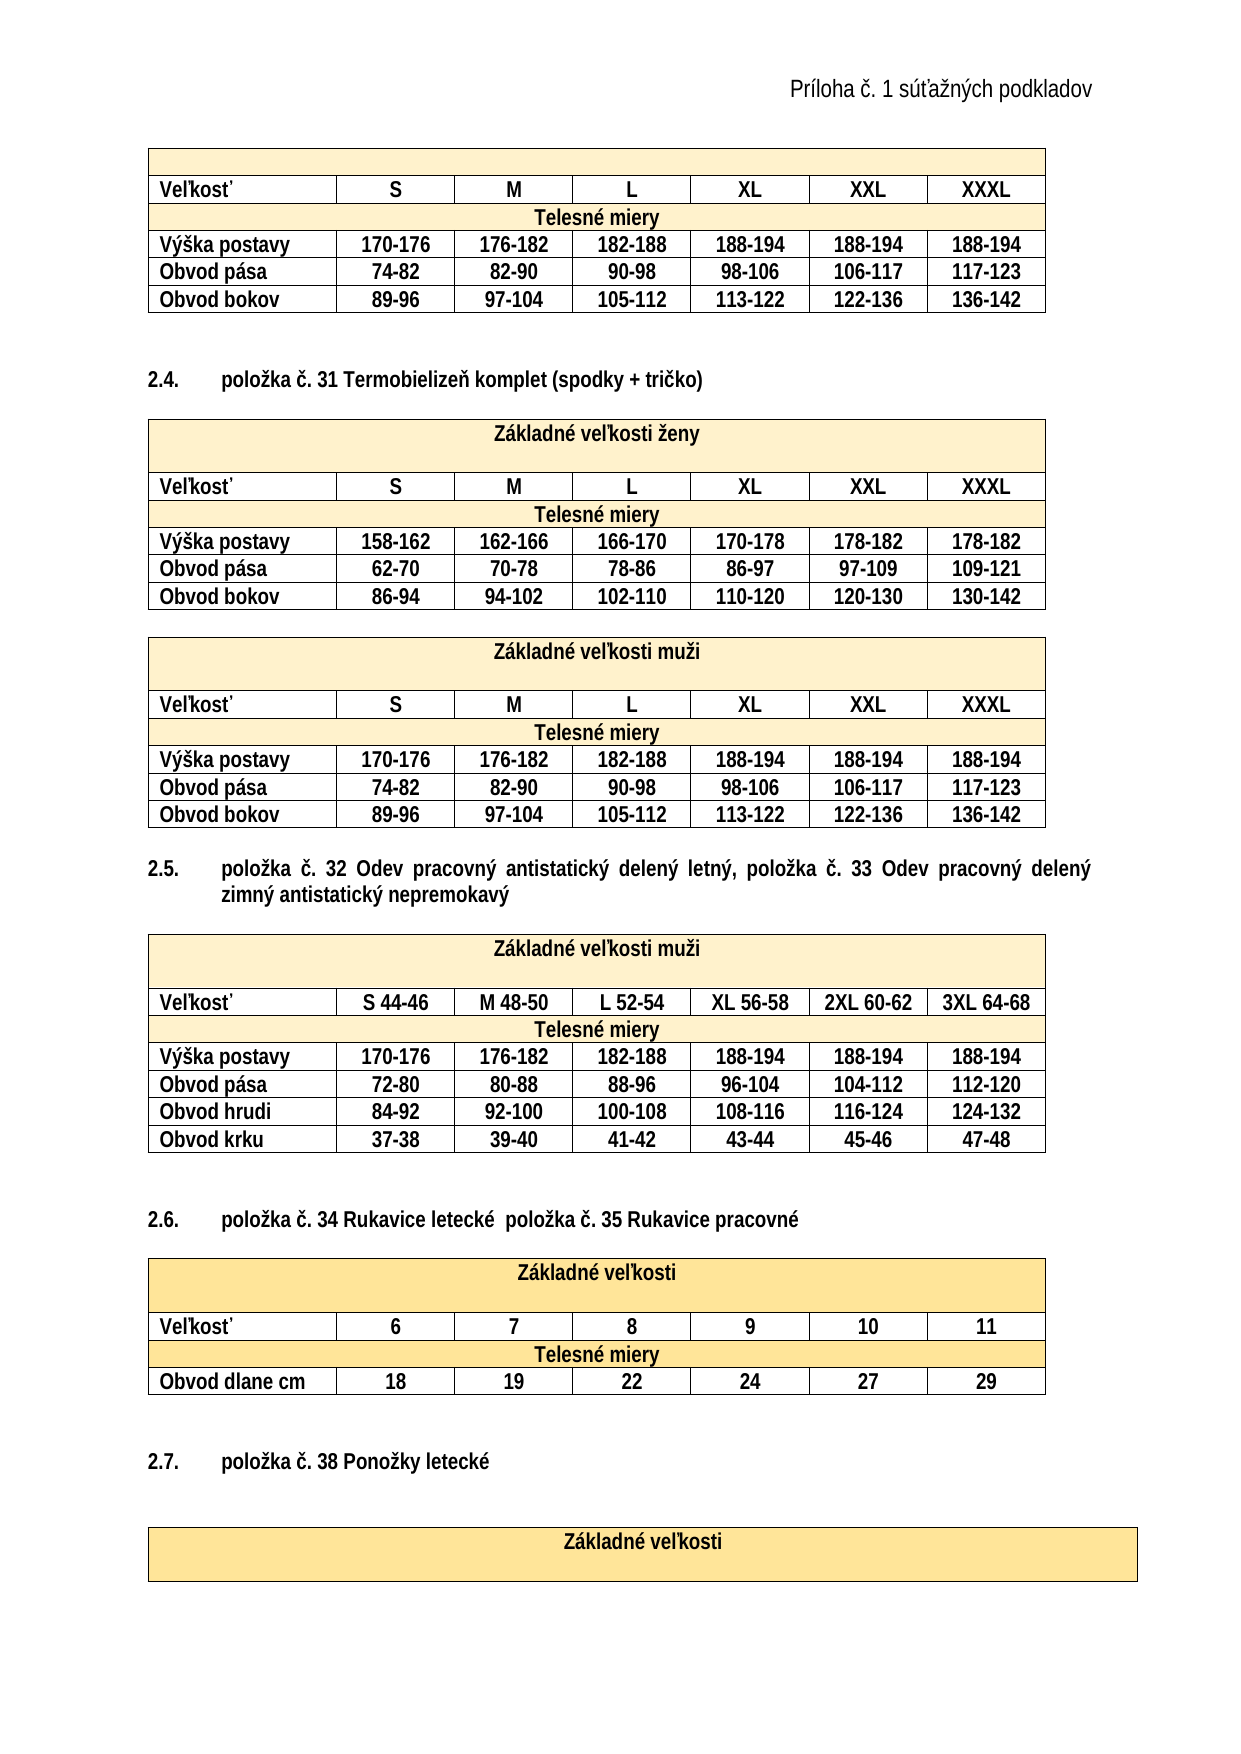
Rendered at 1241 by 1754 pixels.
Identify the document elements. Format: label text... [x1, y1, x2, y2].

text 2.6. položka č. 34 Rukavice letecké položka č. 35 Rukavice pracovné [148, 1206, 1093, 1232]
table_cell Obvod pása [149, 258, 336, 284]
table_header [149, 149, 1045, 175]
table_cell 122-136 [810, 286, 927, 312]
table_cell 45-46 [810, 1126, 927, 1152]
table_cell 27 [810, 1368, 927, 1394]
table_cell 74-82 [337, 258, 454, 284]
table_cell 110-120 [691, 583, 809, 609]
table_cell XXXL [928, 473, 1045, 499]
table_cell 182-188 [573, 746, 690, 772]
table_cell Obvod pása [149, 1071, 336, 1097]
table_cell 97-109 [810, 555, 927, 582]
table_cell Telesné miery [149, 1016, 1045, 1042]
table_cell Obvod dlane cm [149, 1368, 336, 1394]
table_cell 136-142 [928, 286, 1045, 312]
table_cell 90-98 [573, 774, 690, 800]
table_cell 182-188 [573, 231, 690, 257]
table_cell 94-102 [455, 583, 572, 609]
text 2.4. položka č. 31 Termobielizeň komplet (spodky + tričko) [148, 366, 1093, 392]
table_cell XL [691, 473, 809, 499]
table_cell 182-188 [573, 1043, 690, 1070]
table_header Základné veľkosti [149, 1528, 1137, 1581]
table_cell 120-130 [810, 583, 927, 609]
table_cell 22 [573, 1368, 690, 1394]
table_cell 9 [691, 1313, 809, 1339]
table_header Základné veľkosti muži [149, 935, 1045, 987]
table_cell XL 56-58 [691, 989, 809, 1015]
table_cell Obvod pása [149, 555, 336, 582]
table_cell 166-170 [573, 528, 690, 554]
table_cell 100-108 [573, 1098, 690, 1124]
table_cell 176-182 [455, 1043, 572, 1070]
table_cell 105-112 [573, 286, 690, 312]
table_cell Výška postavy [149, 1043, 336, 1070]
table_cell Obvod bokov [149, 801, 336, 827]
table_cell 188-194 [691, 746, 809, 772]
table_cell M [455, 691, 572, 718]
table_cell Telesné miery [149, 719, 1045, 745]
table_cell L 52-54 [573, 989, 690, 1015]
table_cell 72-80 [337, 1071, 454, 1097]
table_cell 113-122 [691, 286, 809, 312]
table_cell 158-162 [337, 528, 454, 554]
table_cell Telesné miery [149, 501, 1045, 527]
table_cell S [337, 691, 454, 718]
table_cell Výška postavy [149, 231, 336, 257]
table_cell 7 [455, 1313, 572, 1339]
table_cell L [573, 176, 690, 202]
table_cell Veľkosť [149, 1313, 336, 1339]
table_cell 98-106 [691, 258, 809, 284]
table_cell XXXL [928, 176, 1045, 202]
table_cell 82-90 [455, 258, 572, 284]
table_cell 106-117 [810, 258, 927, 284]
table_cell 104-112 [810, 1071, 927, 1097]
table_cell 78-86 [573, 555, 690, 582]
table_cell XL [691, 176, 809, 202]
table_cell 92-100 [455, 1098, 572, 1124]
table_cell Telesné miery [149, 1341, 1045, 1367]
text 2.5. položka č. 32 Odev pracovný antistatický delený letný, položka č. 33 Odev pracovný delený zimný antistatický nepremokavý [148, 855, 1093, 907]
table_cell 97-104 [455, 801, 572, 827]
table_cell M [455, 473, 572, 499]
table_cell 80-88 [455, 1071, 572, 1097]
table_cell S [337, 473, 454, 499]
table_cell 108-116 [691, 1098, 809, 1124]
table_cell Obvod pása [149, 774, 336, 800]
table_cell S [337, 176, 454, 202]
table_cell Veľkosť [149, 473, 336, 499]
table_cell 116-124 [810, 1098, 927, 1124]
table_cell Telesné miery [149, 204, 1045, 230]
table_cell 86-97 [691, 555, 809, 582]
table_cell 2XL 60-62 [810, 989, 927, 1015]
table_cell Výška postavy [149, 528, 336, 554]
table_cell 89-96 [337, 801, 454, 827]
table_cell 86-94 [337, 583, 454, 609]
table_cell 89-96 [337, 286, 454, 312]
table_cell 18 [337, 1368, 454, 1394]
table_cell Obvod hrudi [149, 1098, 336, 1124]
table_cell 88-96 [573, 1071, 690, 1097]
table_cell 136-142 [928, 801, 1045, 827]
table_cell 3XL 64-68 [928, 989, 1045, 1015]
table_cell 188-194 [928, 746, 1045, 772]
table_cell S 44-46 [337, 989, 454, 1015]
table_cell 43-44 [691, 1126, 809, 1152]
table_cell 130-142 [928, 583, 1045, 609]
table_header Základné veľkosti [149, 1259, 1045, 1312]
table_cell Veľkosť [149, 691, 336, 718]
table_cell 162-166 [455, 528, 572, 554]
table_cell 39-40 [455, 1126, 572, 1152]
table_cell 117-123 [928, 258, 1045, 284]
table_cell 11 [928, 1313, 1045, 1339]
table_header Základné veľkosti ženy [149, 420, 1045, 472]
table_cell L [573, 691, 690, 718]
table_cell 109-121 [928, 555, 1045, 582]
table_cell 178-182 [810, 528, 927, 554]
table_cell 29 [928, 1368, 1045, 1394]
table_cell 178-182 [928, 528, 1045, 554]
table_cell 170-176 [337, 746, 454, 772]
table_cell 188-194 [810, 746, 927, 772]
table_cell 113-122 [691, 801, 809, 827]
table_cell 6 [337, 1313, 454, 1339]
table_cell 170-176 [337, 1043, 454, 1070]
table_cell 10 [810, 1313, 927, 1339]
table_cell 106-117 [810, 774, 927, 800]
table_cell 122-136 [810, 801, 927, 827]
table_cell 74-82 [337, 774, 454, 800]
table_cell XXL [810, 473, 927, 499]
table_cell 170-178 [691, 528, 809, 554]
table_cell M 48-50 [455, 989, 572, 1015]
table_cell 98-106 [691, 774, 809, 800]
table_cell 24 [691, 1368, 809, 1394]
table_cell 170-176 [337, 231, 454, 257]
table_cell 188-194 [691, 1043, 809, 1070]
table_cell Obvod bokov [149, 583, 336, 609]
table_cell 96-104 [691, 1071, 809, 1097]
text 2.7. položka č. 38 Ponožky letecké [148, 1448, 1093, 1474]
table_cell 176-182 [455, 746, 572, 772]
table_cell 112-120 [928, 1071, 1045, 1097]
table_cell 117-123 [928, 774, 1045, 800]
table_cell 90-98 [573, 258, 690, 284]
table_cell 124-132 [928, 1098, 1045, 1124]
table_cell Výška postavy [149, 746, 336, 772]
table_cell 188-194 [810, 231, 927, 257]
table_header Základné veľkosti muži [149, 638, 1045, 690]
table_cell 84-92 [337, 1098, 454, 1124]
table_cell 188-194 [810, 1043, 927, 1070]
table_cell Veľkosť [149, 989, 336, 1015]
table_cell XL [691, 691, 809, 718]
table_cell Obvod krku [149, 1126, 336, 1152]
table_cell 102-110 [573, 583, 690, 609]
table_cell 176-182 [455, 231, 572, 257]
table_cell 188-194 [928, 1043, 1045, 1070]
table_cell 37-38 [337, 1126, 454, 1152]
table_cell 8 [573, 1313, 690, 1339]
table_cell 105-112 [573, 801, 690, 827]
table_cell 97-104 [455, 286, 572, 312]
table_cell 19 [455, 1368, 572, 1394]
table_cell 47-48 [928, 1126, 1045, 1152]
table_cell XXL [810, 176, 927, 202]
table_cell XXXL [928, 691, 1045, 718]
table_cell 82-90 [455, 774, 572, 800]
table_cell Veľkosť [149, 176, 336, 202]
table_cell XXL [810, 691, 927, 718]
table_cell 188-194 [928, 231, 1045, 257]
table_cell L [573, 473, 690, 499]
table_cell 62-70 [337, 555, 454, 582]
table_cell Obvod bokov [149, 286, 336, 312]
table_cell 70-78 [455, 555, 572, 582]
table_cell M [455, 176, 572, 202]
table_cell 188-194 [691, 231, 809, 257]
table_cell 41-42 [573, 1126, 690, 1152]
